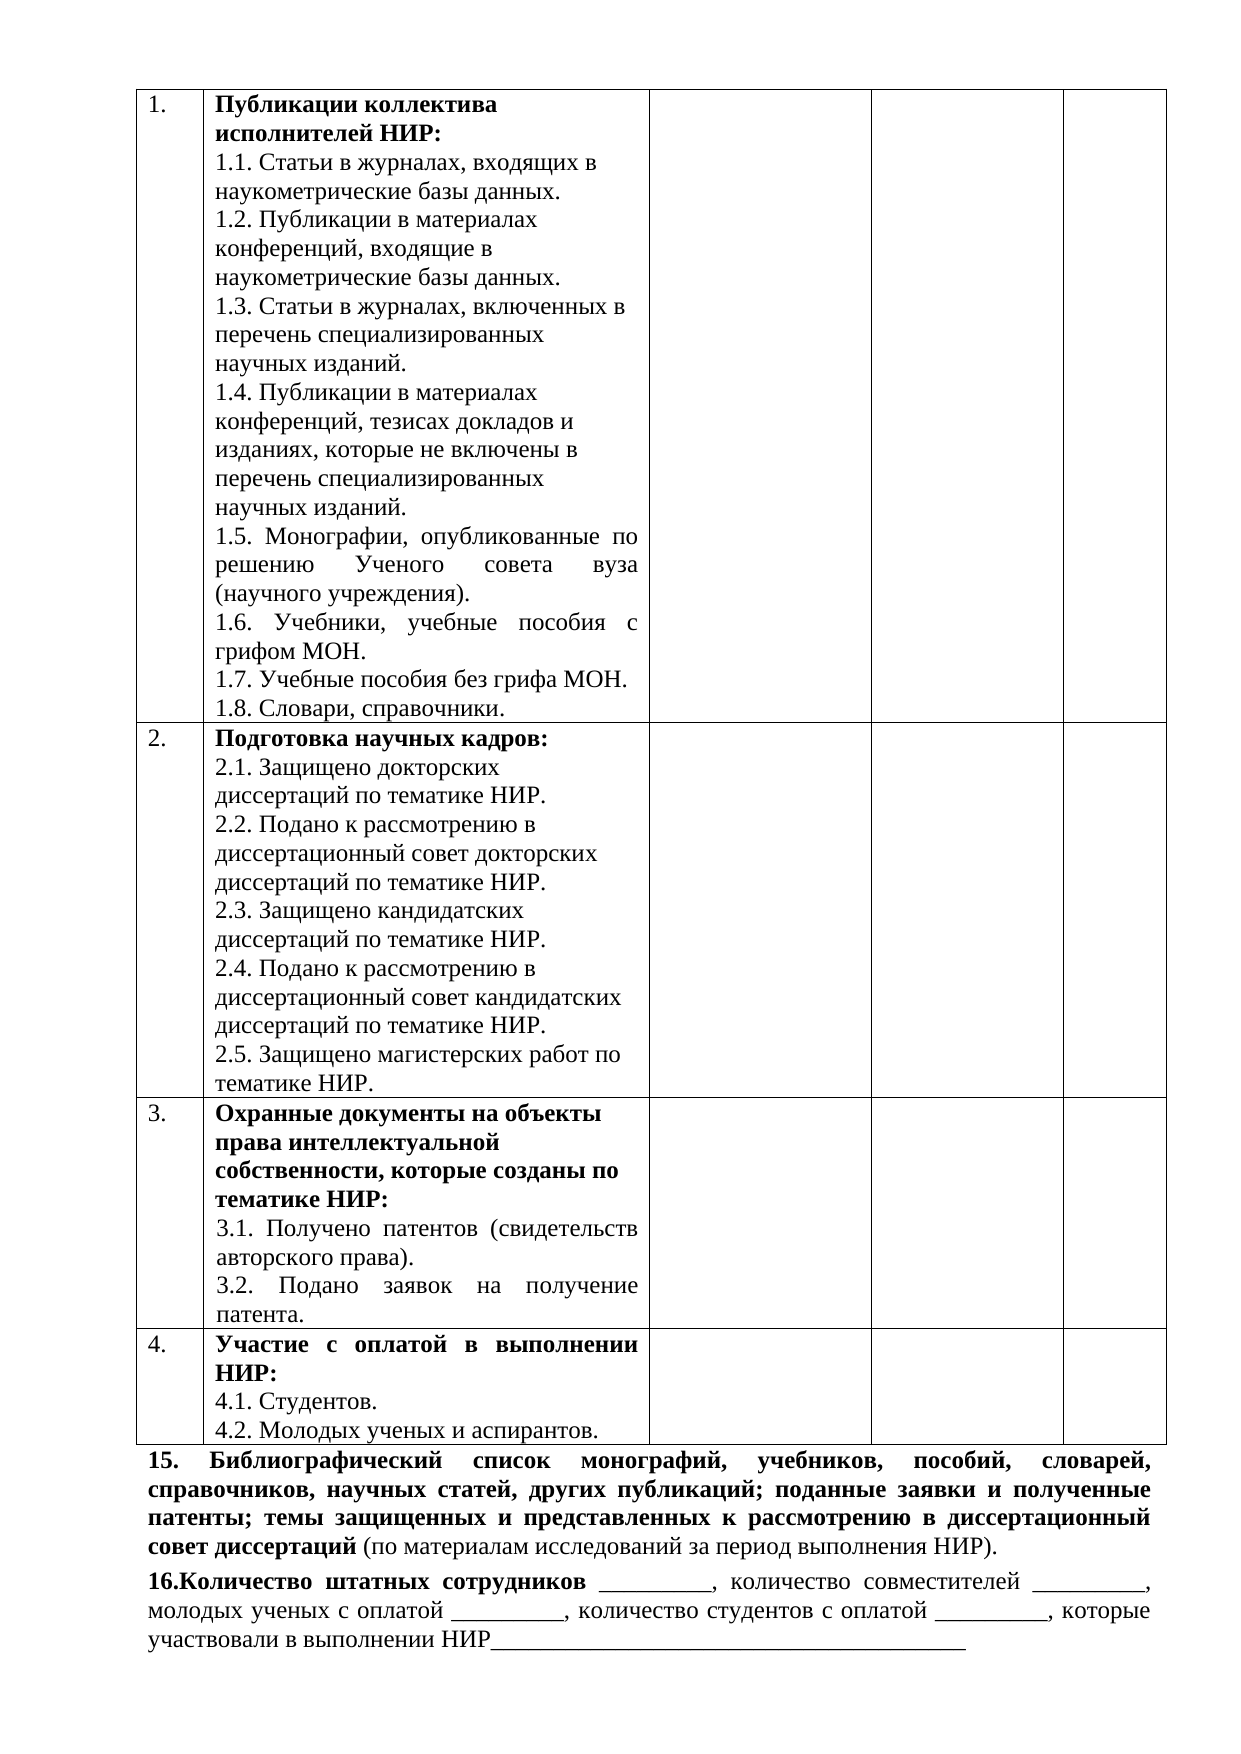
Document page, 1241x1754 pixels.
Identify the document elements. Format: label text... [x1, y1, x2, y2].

table_cell [650, 90, 871, 722]
table_cell [650, 1098, 871, 1328]
text 16.Количество штатных сотрудников _________, количество совместителей _________, молодых ученых с оплатой _________, количество студентов с оплатой _________, которые участвовали в выполнении НИР______________________________________ [148, 1566, 1152, 1652]
table_cell [650, 723, 871, 1097]
table_cell [872, 1329, 1063, 1444]
table_cell [1064, 90, 1166, 722]
table_cell 1. [137, 90, 203, 722]
table_cell Подготовка научных кадров: 2.1. Защищено докторских диссертаций по тематике НИР. 2.2. Подано к рассмотрению в диссертационный совет докторских диссертаций по тематике НИР. 2.3. Защищено кандидатских диссертаций по тематике НИР. 2.4. Подано к рассмотрению в диссертационный совет кандидатских диссертаций по тематике НИР. 2.5. Защищено магистерских работ по тематике НИР. [204, 723, 649, 1097]
table_cell [650, 1329, 871, 1444]
table_cell Участие с оплатой в выполнении НИР: 4.1. Студентов. 4.2. Молодых ученых и аспирантов. [204, 1329, 649, 1444]
table_cell 4. [137, 1329, 203, 1444]
table_cell [872, 90, 1063, 722]
table_cell [872, 723, 1063, 1097]
table_cell [1064, 1329, 1166, 1444]
text 15. Библиографический список монографий, учебников, пособий, словарей, справочников, научных статей, других публикаций; поданные заявки и полученные патенты; темы защищенных и представленных к рассмотрению в диссертационный совет диссертаций (по материалам исследований за период выполнения НИР). [148, 1445, 1152, 1560]
table_cell Охранные документы на объекты права интеллектуальной собственности, которые созданы по тематике НИР: 3.1. Получено патентов (свидетельств авторского права). 3.2. Подано заявок на получение патента. [204, 1098, 649, 1328]
table_cell [1064, 723, 1166, 1097]
table_cell 2. [137, 723, 203, 1097]
table_cell Публикации коллектива исполнителей НИР: 1.1. Статьи в журналах, входящих в наукометрические базы данных. 1.2. Публикации в материалах конференций, входящие в наукометрические базы данных. 1.3. Статьи в журналах, включенных в перечень специализированных научных изданий. 1.4. Публикации в материалах конференций, тезисах докладов и изданиях, которые не включены в перечень специализированных научных изданий. 1.5. Монографии, опубликованные по решению Ученого совета вуза (научного учреждения). 1.6. Учебники, учебные пособия с грифом МОН. 1.7. Учебные пособия без грифа МОН. 1.8. Словари, справочники. [204, 90, 649, 722]
table_cell [872, 1098, 1063, 1328]
table_cell [1064, 1098, 1166, 1328]
table_cell 3. [137, 1098, 203, 1328]
